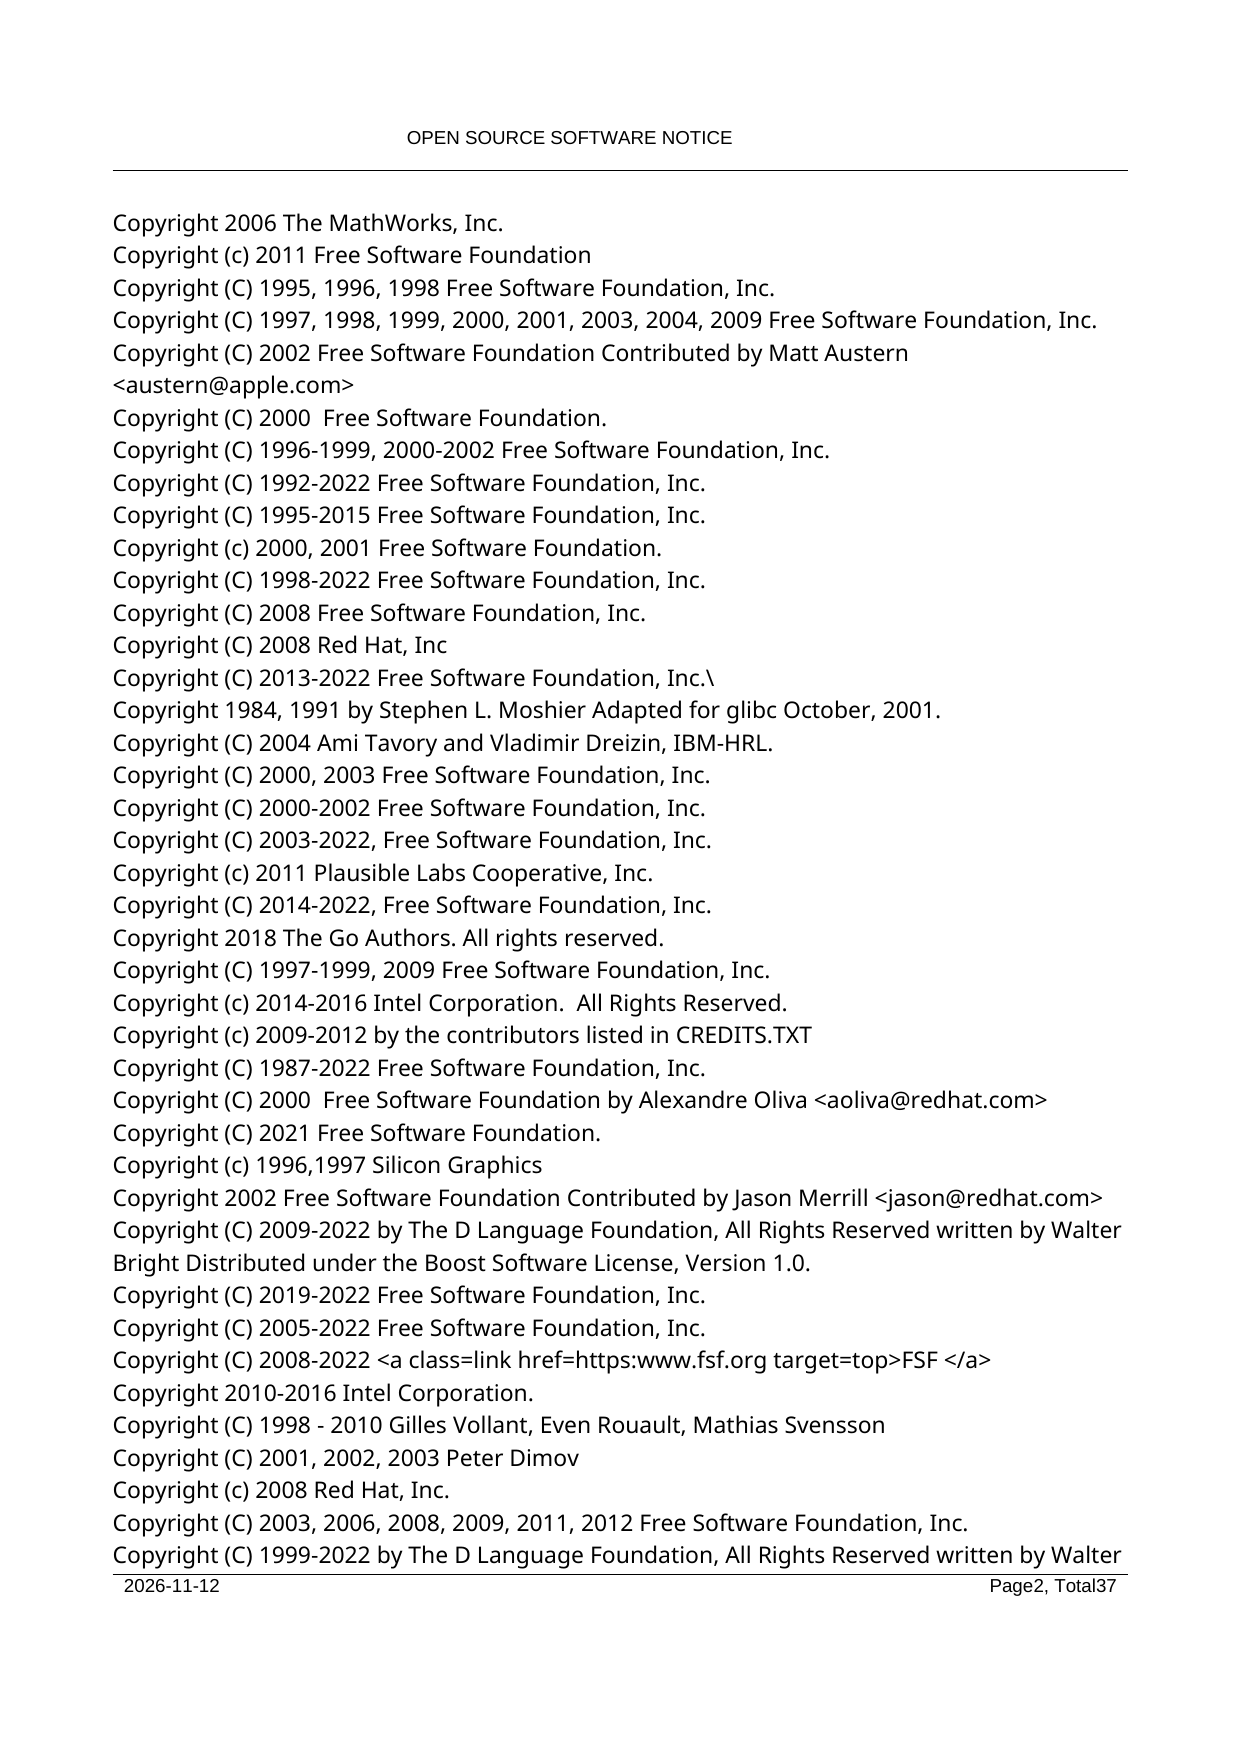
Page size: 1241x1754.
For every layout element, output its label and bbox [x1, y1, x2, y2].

text [112, 206, 1128, 1571]
